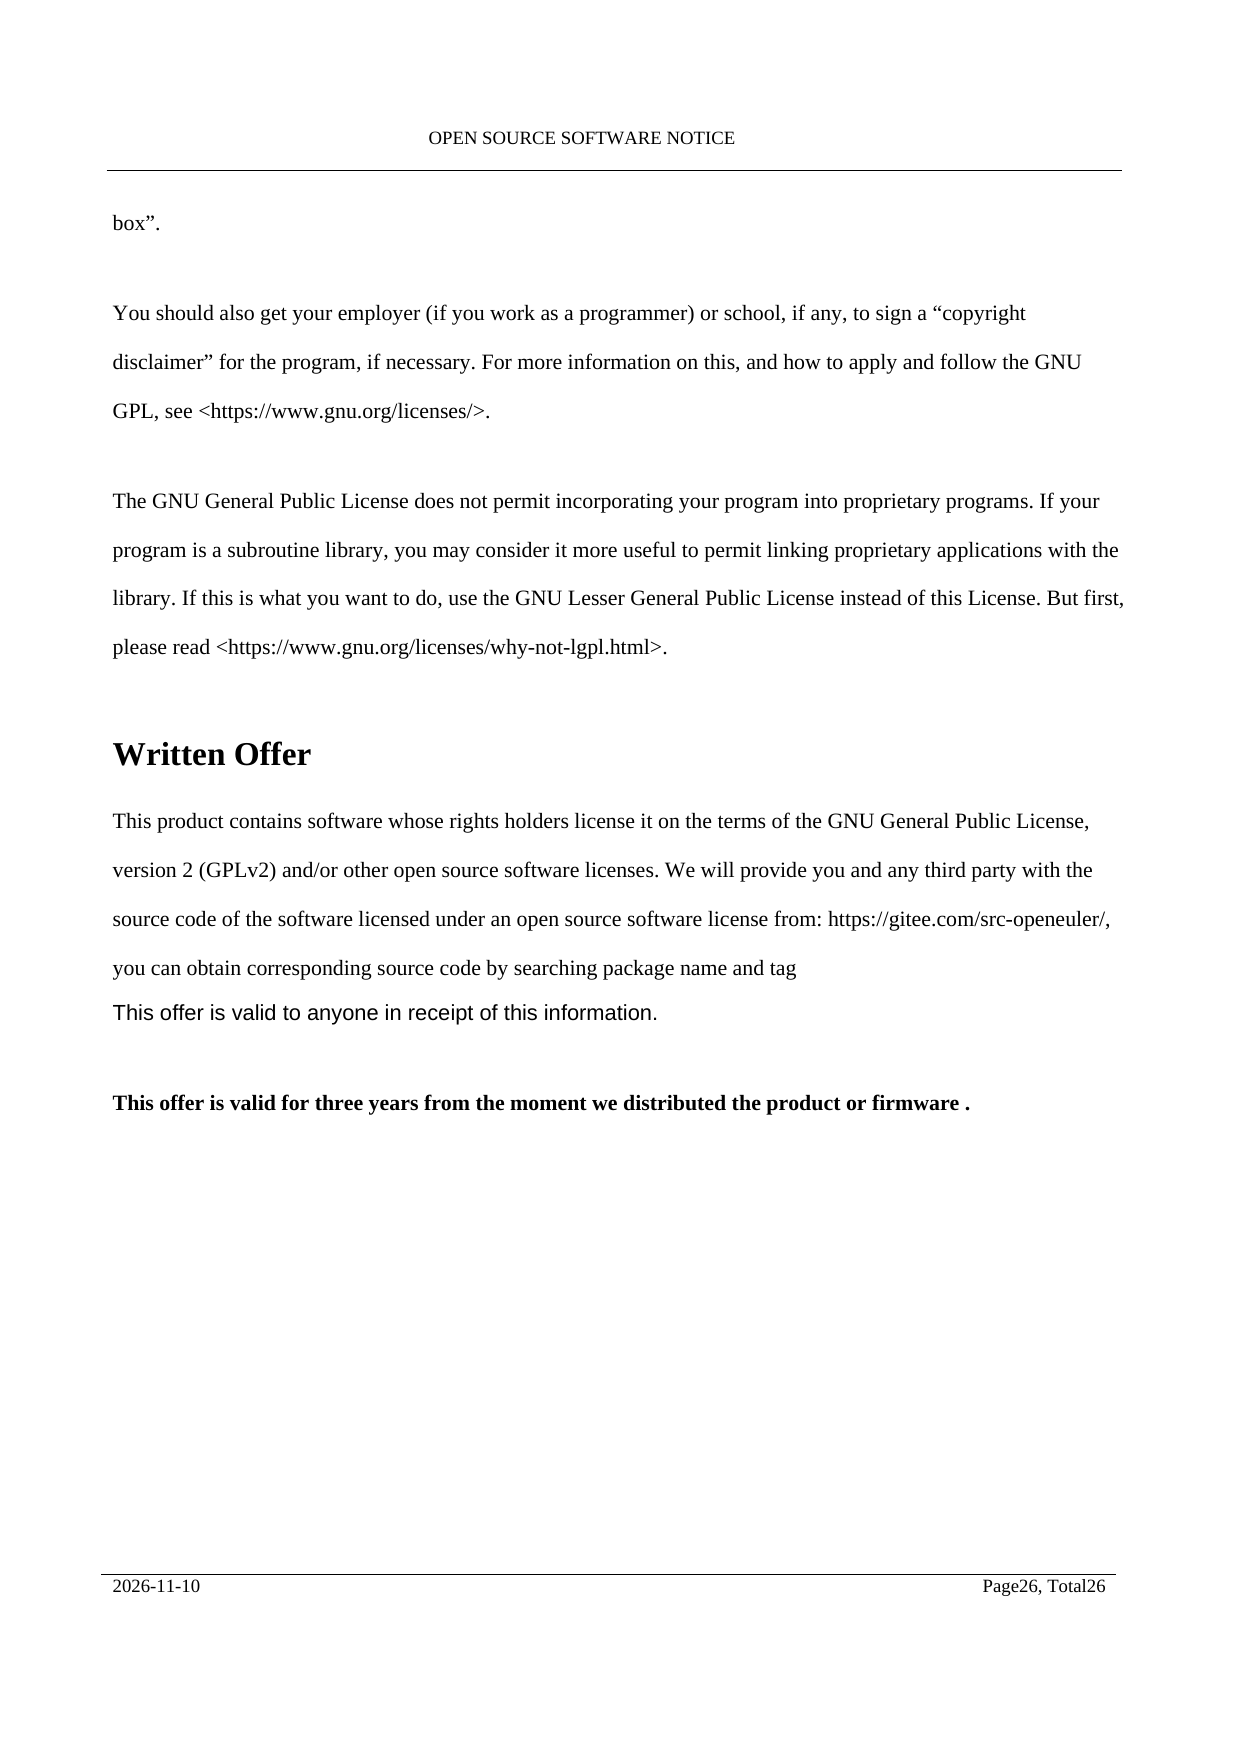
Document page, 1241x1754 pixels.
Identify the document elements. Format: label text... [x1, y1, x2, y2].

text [112, 206, 1128, 239]
text This product contains software whose rights holders license it on the terms of the GNU General Public License, version 2 (GPLv2) and/or other open source software licenses. We will provide you and any third party with the source code of the software licensed under an open source software license from: https://gitee.com/src-openeuler/, you can obtain corresponding source code by searching package name and tag [112, 805, 1128, 984]
text This offer is valid to anyone in receipt of this information. [112, 996, 1128, 1029]
text You should also get your employer (if you work as a programmer) or school, if any, to sign a “copyright disclaimer” for the program, if necessary. For more information on this, and how to apply and follow the GNU GPL, see <https://www.gnu.org/licenses/>. [112, 297, 1128, 427]
text Written Offer [112, 721, 1128, 786]
text This offer is valid for three years from the moment we distributed the product or firmware . [112, 1086, 1128, 1119]
text The GNU General Public License does not permit incorporating your program into proprietary programs. If your program is a subroutine library, you may consider it more useful to permit linking proprietary applications with the library. If this is what you want to do, use the GNU Lesser General Public License instead of this License. But first, please read <https://www.gnu.org/licenses/why-not-lgpl.html>. [112, 484, 1128, 663]
